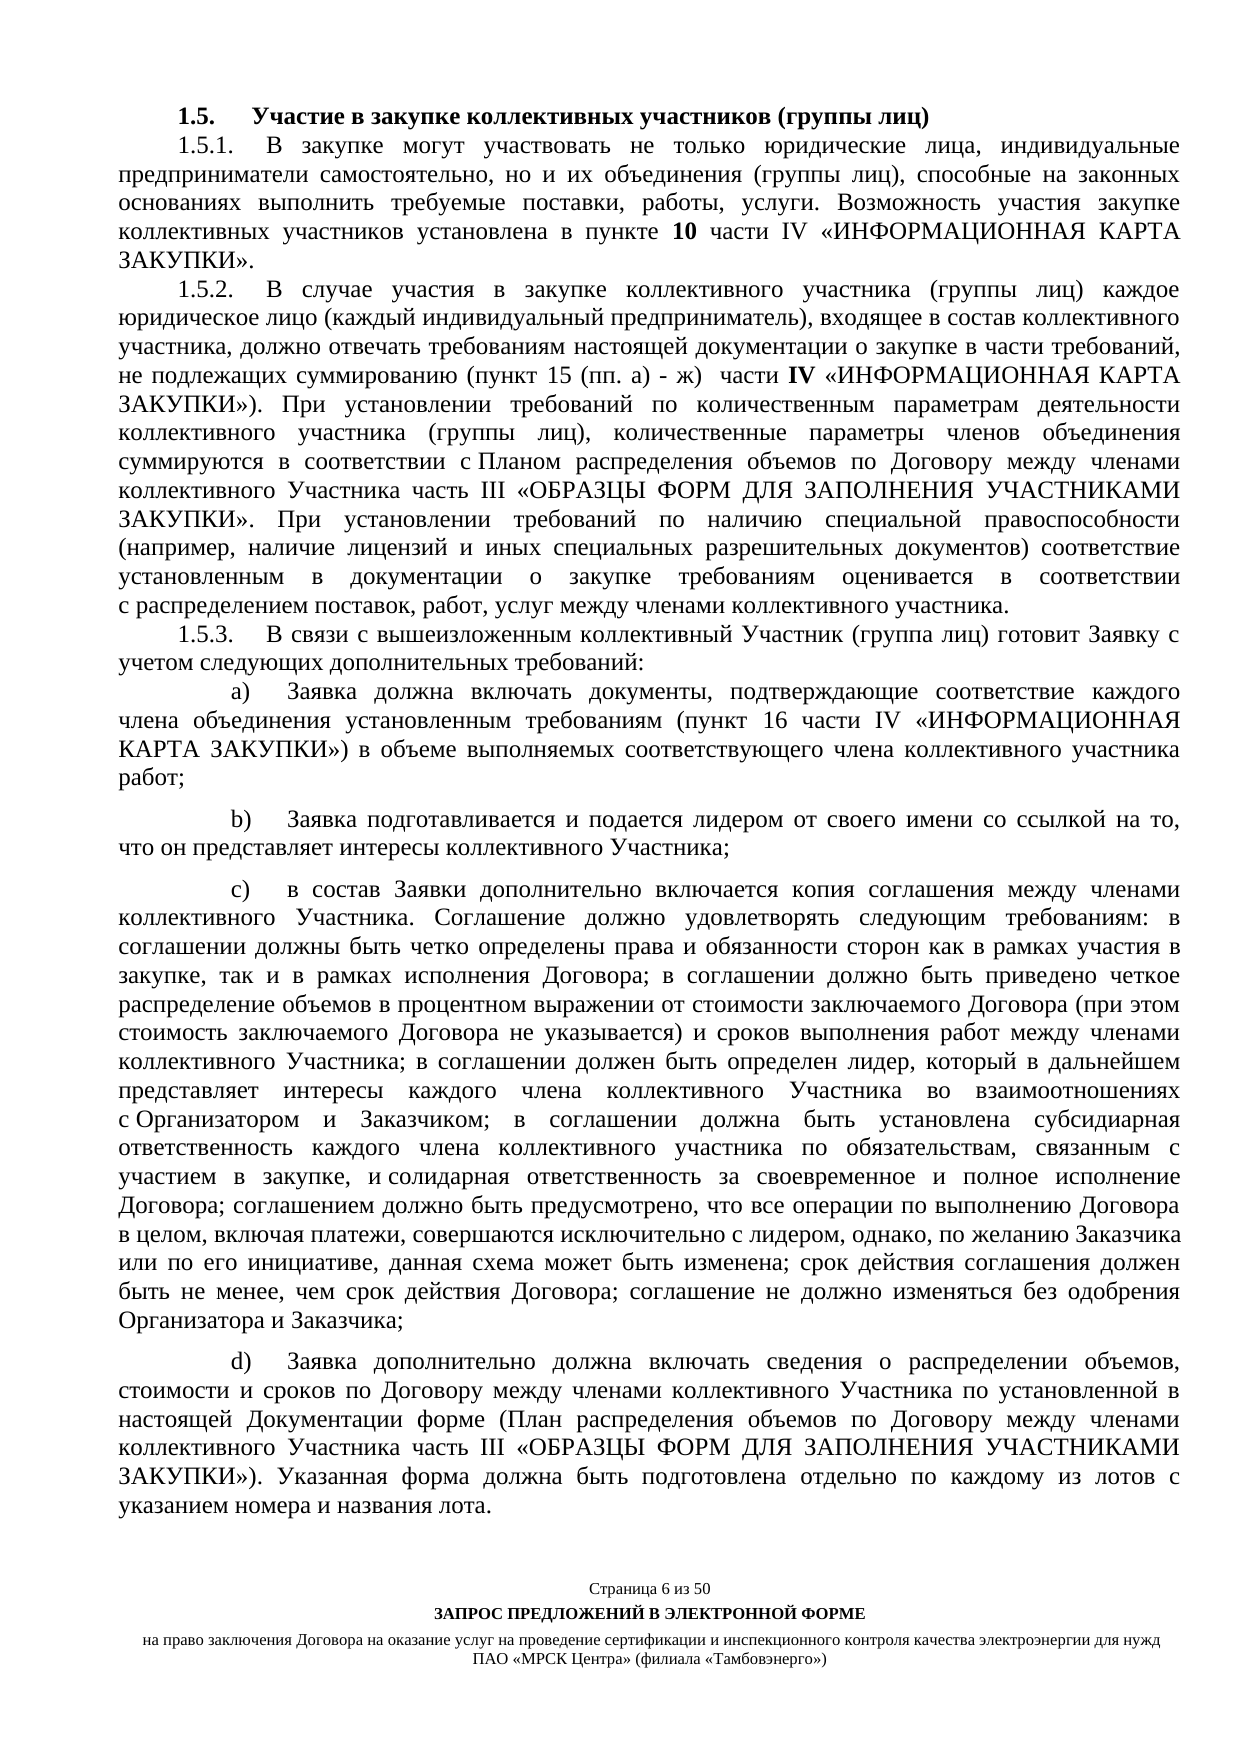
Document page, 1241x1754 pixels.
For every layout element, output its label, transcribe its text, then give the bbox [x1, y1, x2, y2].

subtitle В случае участия в закупке коллективного участника (группы лиц) каждое юридическое лицо (каждый индивидуальный предприниматель), входящее в состав коллективного участника, должно отвечать требованиям настоящей документации о закупке в части требований, не подлежащих суммированию (пункт 15 (пп. а) - ж) части IV «ИНФОРМАЦИОННАЯ КАРТА ЗАКУПКИ»). При установлении требований по количественным параметрам деятельности коллективного участника (группы лиц), количественные параметры членов объединения суммируются в соответствии с Планом распределения объемов по Договору между членами коллективного Участника часть III «ОБРАЗЦЫ ФОРМ ДЛЯ ЗАПОЛНЕНИЯ УЧАСТНИКАМИ ЗАКУПКИ». При установлении требований по наличию специальной правоспособности (например, наличие лицензий и иных специальных разрешительных документов) соответствие установленным в документации о закупке требованиям оценивается в соответствии с распределением поставок, работ, услуг между членами коллективного участника. [118, 274, 1181, 619]
subtitle Участие в закупке коллективных участников (группы лиц) [118, 101, 1181, 130]
list в состав Заявки дополнительно включается копия соглашения между членами коллективного Участника. Соглашение должно удовлетворять следующим требованиям: в соглашении должны быть четко определены права и обязанности сторон как в рамках участия в закупке, так и в рамках исполнения Договора; в соглашении должно быть приведено четкое распределение объемов в процентном выражении от стоимости заключаемого Договора (при этом стоимость заключаемого Договора не указывается) и сроков выполнения работ между членами коллективного Участника; в соглашении должен быть определен лидер, который в дальнейшем представляет интересы каждого члена коллективного Участника во взаимоотношениях с Организатором и Заказчиком; в соглашении должна быть установлена субсидиарная ответственность каждого члена коллективного участника по обязательствам, связанным с участием в закупке, и солидарная ответственность за своевременное и полное исполнение Договора; соглашением должно быть предусмотрено, что все операции по выполнению Договора в целом, включая платежи, совершаются исключительно с лидером, однако, по желанию Заказчика или по его инициативе, данная схема может быть изменена; срок действия соглашения должен быть не менее, чем срок действия Договора; соглашение не должно изменяться без одобрения Организатора и Заказчика; [118, 874, 1181, 1334]
list Заявка подготавливается и подается лидером от своего имени со ссылкой на то, что он представляет интересы коллективного Участника; [118, 804, 1181, 861]
list Заявка дополнительно должна включать сведения о распределении объемов, стоимости и сроков по Договору между членами коллективного Участника по установленной в настоящей Документации форме (План распределения объемов по Договору между членами коллективного Участника часть III «ОБРАЗЦЫ ФОРМ ДЛЯ ЗАПОЛНЕНИЯ УЧАСТНИКАМИ ЗАКУПКИ»). Указанная форма должна быть подготовлена отдельно по каждому из лотов с указанием номера и названия лота. [118, 1346, 1181, 1519]
subtitle В закупке могут участвовать не только юридические лица, индивидуальные предприниматели самостоятельно, но и их объединения (группы лиц), способные на законных основаниях выполнить требуемые поставки, работы, услуги. Возможность участия закупке коллективных участников установлена в пункте 10 части IV «ИНФОРМАЦИОННАЯ КАРТА ЗАКУПКИ». [118, 130, 1181, 274]
subtitle В связи с вышеизложенным коллективный Участник (группа лиц) готовит Заявку с учетом следующих дополнительных требований: [118, 619, 1181, 676]
list Заявка должна включать документы, подтверждающие соответствие каждого члена объединения установленным требованиям (пункт 16 части IV «ИНФОРМАЦИОННАЯ КАРТА ЗАКУПКИ») в объеме выполняемых соответствующего члена коллективного участника работ; [118, 676, 1181, 791]
